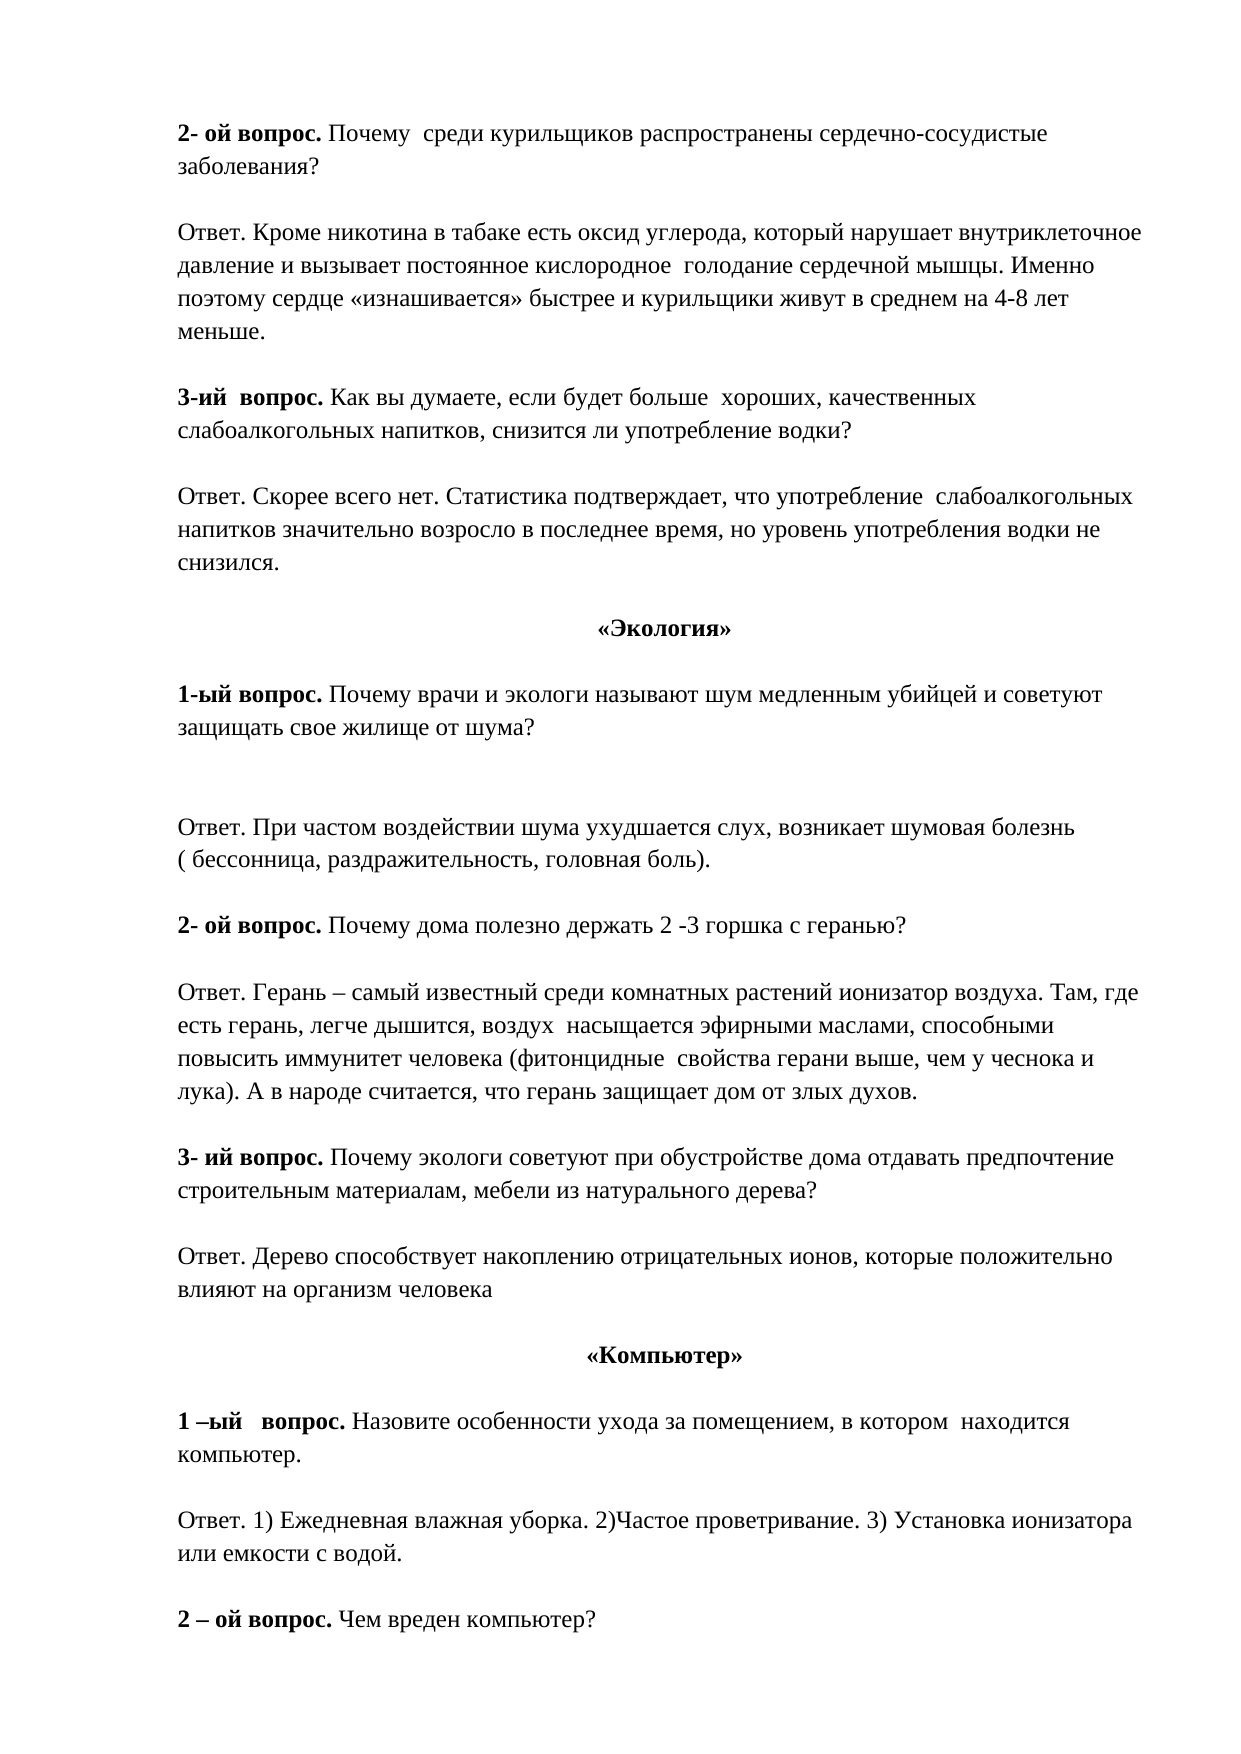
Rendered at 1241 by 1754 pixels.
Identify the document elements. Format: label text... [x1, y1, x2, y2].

list 1 –ый вопрос. Назовите особенности ухода за помещением, в котором находится компьютер. [177, 1406, 1152, 1468]
list 2- ой вопрос. Почему дома полезно держать 2 -3 горшка с геранью? [177, 911, 1152, 939]
list «Экология» [177, 613, 1152, 642]
list 3- ий вопрос. Почему экологи советуют при обустройстве дома отдавать предпочтение строительным материалам, мебели из натурального дерева? [177, 1142, 1152, 1203]
list Ответ. Дерево способствует накоплению отрицательных ионов, которые положительно влияют на организм человека [177, 1241, 1152, 1303]
list Ответ. Кроме никотина в табаке есть оксид углерода, который нарушает внутриклеточное давление и вызывает постоянное кислородное голодание сердечной мышцы. Именно поэтому сердце «изнашивается» быстрее и курильщики живут в среднем на 4-8 лет меньше. [177, 217, 1152, 345]
list Ответ. Скорее всего нет. Статистика подтверждает, что употребление слабоалкогольных напитков значительно возросло в последнее время, но уровень употребления водки не снизился. [177, 481, 1152, 576]
list 2- ой вопрос. Почему среди курильщиков распространены сердечно-сосудистые заболевания? [177, 118, 1152, 180]
list 2 – ой вопрос. Чем вреден компьютер? [177, 1604, 1152, 1633]
list 1-ый вопрос. Почему врачи и экологи называют шум медленным убийцей и советуют защищать свое жилище от шума? [177, 679, 1152, 741]
list Ответ. 1) Ежедневная влажная уборка. 2)Частое проветривание. 3) Установка ионизатора или емкости с водой. [177, 1505, 1152, 1567]
list Ответ. Герань – самый известный среди комнатных растений ионизатор воздуха. Там, где есть герань, легче дышится, воздух насыщается эфирными маслами, способными повысить иммунитет человека (фитонцидные свойства герани выше, чем у чеснока и лука). А в народе считается, что герань защищает дом от злых духов. [177, 977, 1152, 1104]
list 3-ий вопрос. Как вы думаете, если будет больше хороших, качественных слабоалкогольных напитков, снизится ли употребление водки? [177, 382, 1152, 444]
list «Компьютер» [177, 1340, 1152, 1369]
list Ответ. При частом воздействии шума ухудшается слух, возникает шумовая болезнь ( бессонница, раздражительность, головная боль). [177, 812, 1152, 873]
